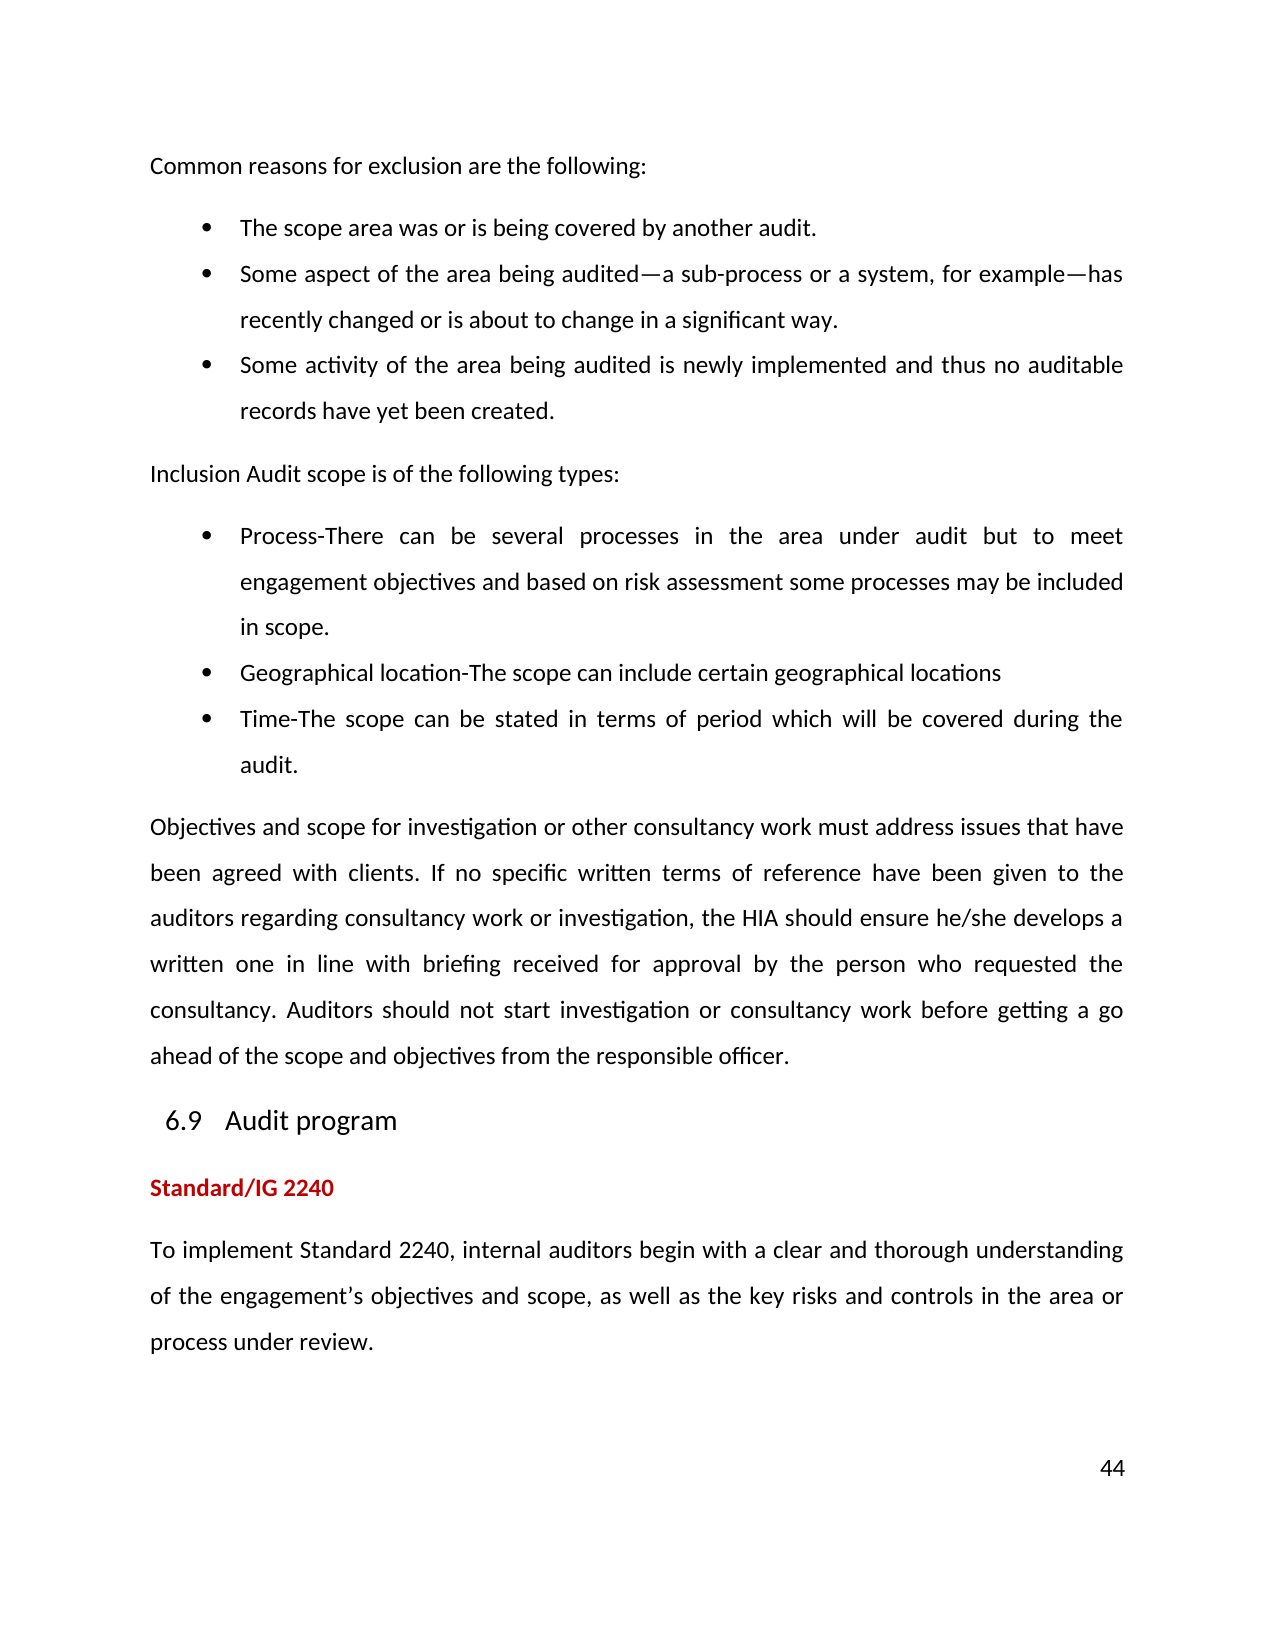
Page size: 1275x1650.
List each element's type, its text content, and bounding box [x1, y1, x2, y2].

list Geographical location-The scope can include certain geographical locations [202, 657, 1125, 688]
subtitle Audit program [165, 1102, 1125, 1138]
list Some activity of the area being audited is newly implemented and thus no auditable records have yet been created. [202, 349, 1125, 426]
list The scope area was or is being covered by another audit. [202, 212, 1125, 243]
text Inclusion Audit scope is of the following types: [150, 458, 1125, 488]
text Standard/IG 2240 [150, 1172, 1125, 1203]
list Some aspect of the area being audited—a sub-process or a system, for example—has recently changed or is about to change in a significant way. [202, 258, 1125, 334]
text To implement Standard 2240, internal auditors begin with a clear and thorough understanding of the engagement’s objectives and scope, as well as the key risks and controls in the area or process under review. [150, 1235, 1125, 1357]
list Process-There can be several processes in the area under audit but to meet engagement objectives and based on risk assessment some processes may be included in scope. [202, 520, 1125, 642]
text Common reasons for exclusion are the following: [150, 150, 1125, 181]
text Objectives and scope for investigation or other consultancy work must address issues that have been agreed with clients. If no specific written terms of reference have been given to the auditors regarding consultancy work or investigation, the HIA should ensure he/she develops a written one in line with briefing received for approval by the person who requested the consultancy. Auditors should not start investigation or consultancy work before getting a go ahead of the scope and objectives from the responsible officer. [150, 811, 1125, 1070]
list Time-The scope can be stated in terms of period which will be covered during the audit. [202, 703, 1125, 779]
